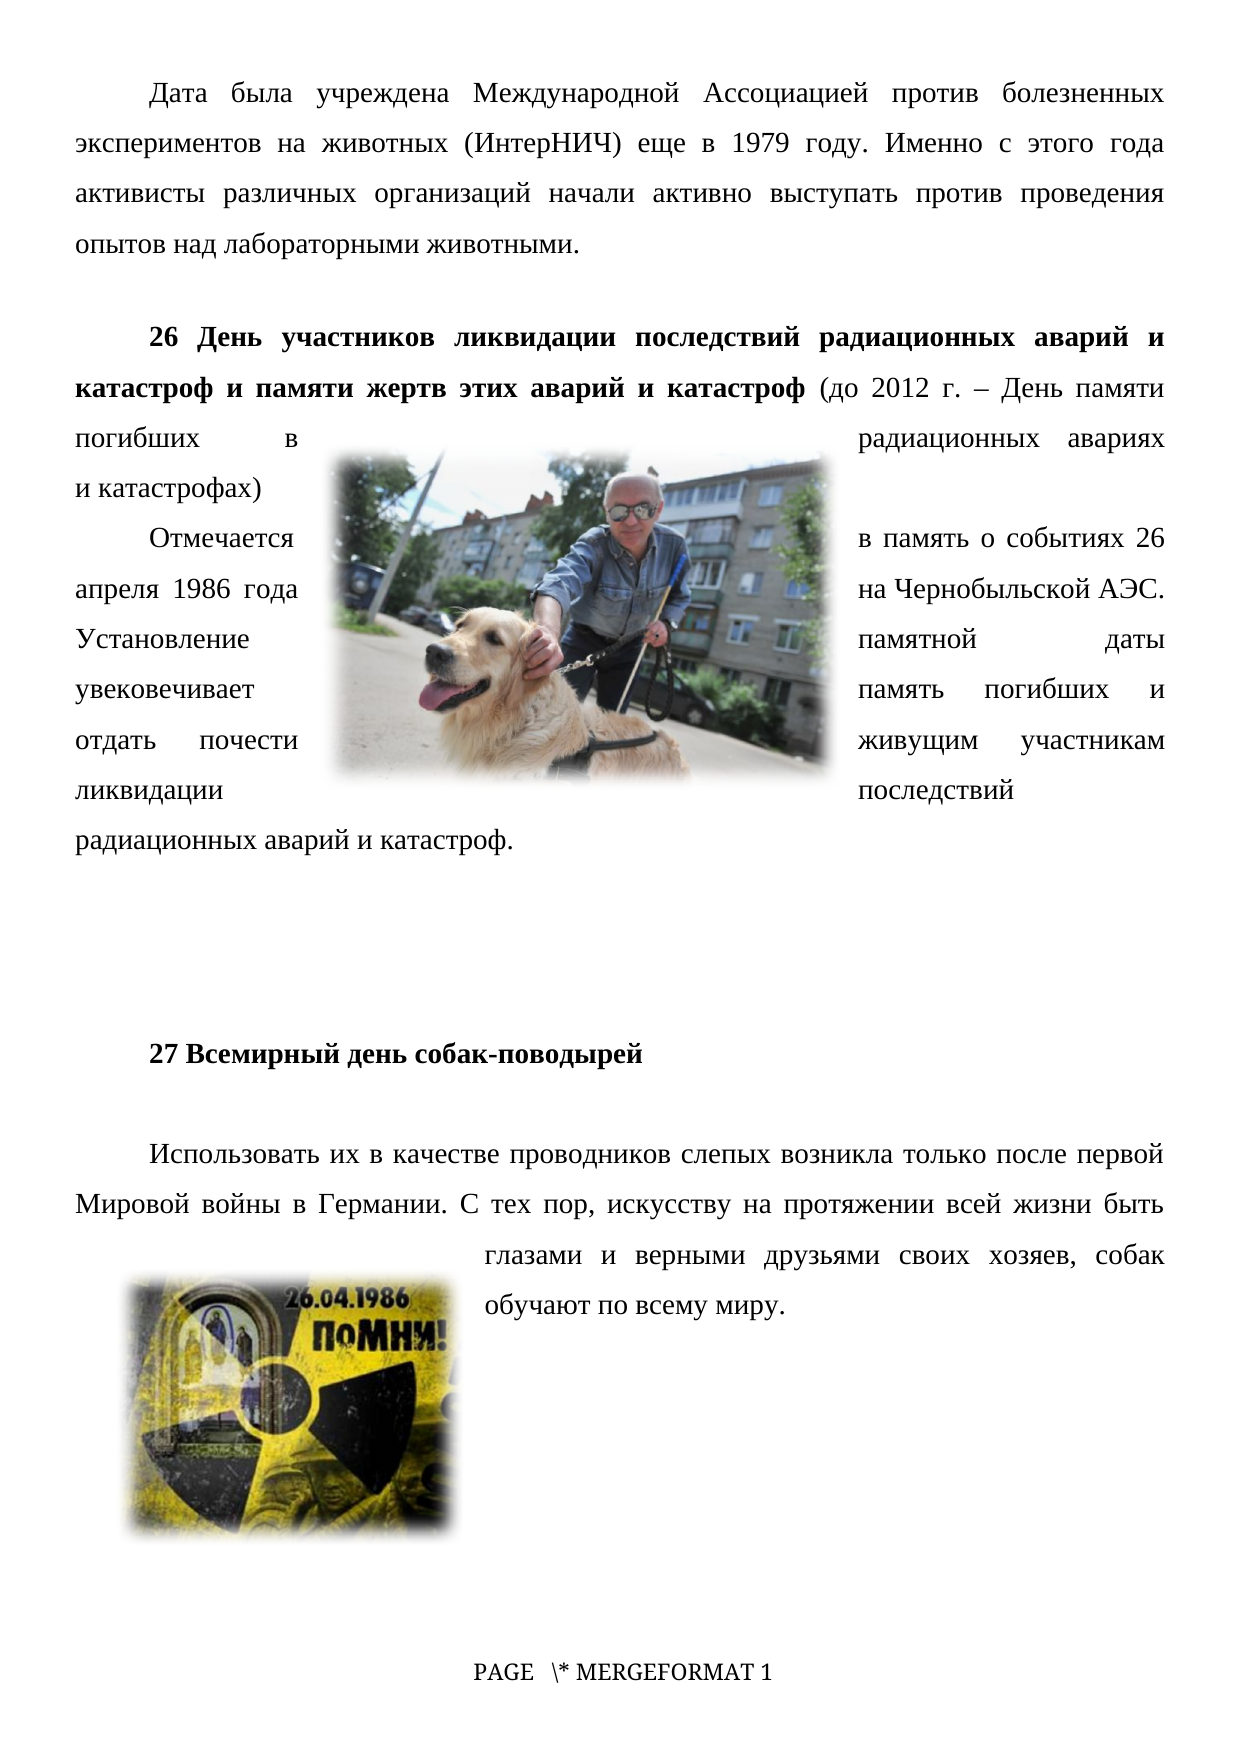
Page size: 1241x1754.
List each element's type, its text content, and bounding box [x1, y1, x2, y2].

text Дата была учреждена Международной Ассоциацией против болезненных экспериментов на животных (ИнтерНИЧ) еще в 1979 году. Именно с этого года активисты различных организаций начали активно выступать против проведения опытов над лабораторными животными. [75, 75, 1165, 259]
text Использовать их в качестве проводников слепых возникла только после первой Мировой войны в Германии. С тех пор, искусству на протяжении всей жизни быть глазами и верными друзьями своих хозяев, собак обучают по всему миру. [75, 1136, 1165, 1321]
text Главной целью является привлечение внимания населения к проблеме охраны рукокрылых и популяризация этих животных, перед которыми многие люди испытывают суеверных страх. [120, 1272, 460, 1321]
text 26 День участников ликвидации последствий радиационных аварий и катастроф и памяти жертв этих аварий и катастроф (до 2012 г. – День памяти погибших в радиационных авариях и катастрофах) [75, 319, 1165, 504]
picture [349, 473, 811, 761]
picture [144, 1296, 437, 1518]
text 27 Всемирный день собак-поводырей [75, 1036, 1165, 1069]
